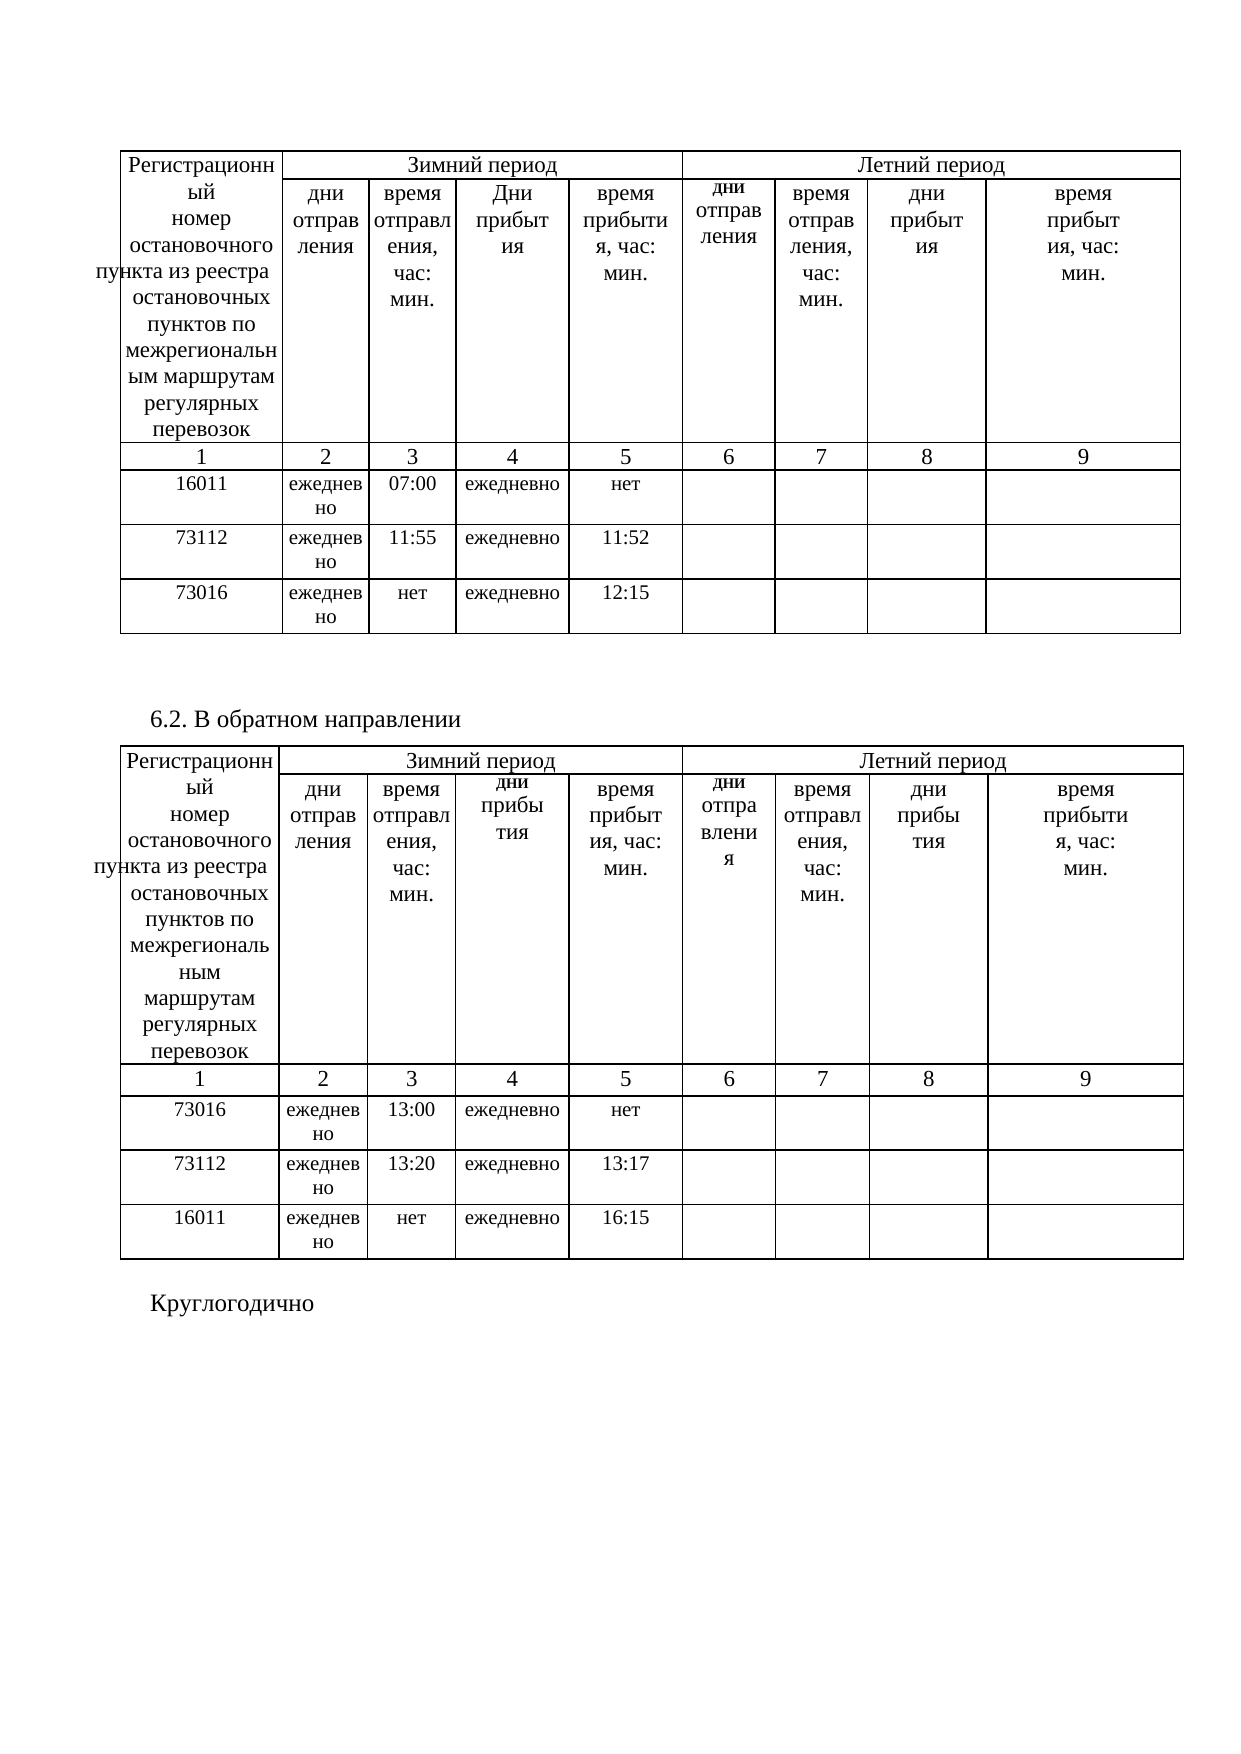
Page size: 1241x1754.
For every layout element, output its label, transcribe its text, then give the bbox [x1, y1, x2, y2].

table_header Летний период [683, 747, 1183, 773]
table_cell [683, 525, 774, 578]
text Круглогодично [150, 1288, 1090, 1317]
table_cell [776, 1097, 869, 1149]
table_cell время отправ ления, час: мин. [776, 180, 867, 441]
table_cell 13:00 [368, 1097, 455, 1149]
table_cell нет [370, 580, 455, 632]
table_cell ежедневно [457, 525, 568, 578]
table_cell время прибыти я, час: мин. [989, 775, 1183, 1063]
table_cell ежедневно [283, 580, 368, 632]
table_cell нет [570, 471, 682, 524]
table_cell 8 [868, 443, 985, 469]
table_cell 12:15 [570, 580, 682, 632]
table_cell ДНИ отправ ления [683, 180, 774, 441]
table_cell 73112 [121, 525, 282, 578]
table_cell [776, 1205, 869, 1258]
table_cell 13:17 [570, 1151, 682, 1204]
table_cell 9 [989, 1065, 1183, 1095]
table_cell 6 [683, 1065, 775, 1095]
table_cell [989, 1151, 1183, 1204]
table_cell [683, 580, 774, 632]
table_cell ежедневно [457, 580, 568, 632]
table_cell дни прибы тия [870, 775, 987, 1063]
table_cell дни отправ ления [280, 775, 367, 1063]
table_cell ежедневно [283, 471, 368, 524]
table_cell 4 [456, 1065, 568, 1095]
table_cell [683, 1151, 775, 1204]
table_cell 5 [570, 443, 682, 469]
table_cell [868, 580, 985, 632]
table_cell нет [368, 1205, 455, 1258]
table_cell 1 [121, 443, 282, 469]
table_cell [870, 1097, 987, 1149]
table_cell время прибыт ия, час: мин. [987, 180, 1180, 441]
table_cell [870, 1151, 987, 1204]
table_cell [987, 580, 1180, 632]
table_cell ДНИ прибы тия [456, 775, 568, 1063]
table_cell 7 [776, 1065, 869, 1095]
table_cell ежедневно [456, 1097, 568, 1149]
table_cell ежедневно [457, 471, 568, 524]
table_cell 73016 [121, 1097, 278, 1149]
table_header Регистрационный номер остановочного пункта из реестра остановочных пунктов по межрегиональным маршрутам регулярных перевозок [121, 152, 282, 441]
table_cell ежедневно [283, 525, 368, 578]
table_cell [683, 1097, 775, 1149]
table_cell 73016 [121, 580, 282, 632]
table_cell 3 [368, 1065, 455, 1095]
table_cell 5 [570, 1065, 682, 1095]
table_cell ежедневно [456, 1205, 568, 1258]
table_cell [870, 1205, 987, 1258]
table_cell ежедневно [280, 1151, 367, 1204]
table_cell 6 [683, 443, 774, 469]
table_cell 07:00 [370, 471, 455, 524]
table_cell ежедневно [456, 1151, 568, 1204]
table_cell 16011 [121, 1205, 278, 1258]
table_cell [868, 525, 985, 578]
table_cell нет [570, 1097, 682, 1149]
table_cell 16:15 [570, 1205, 682, 1258]
table_cell [683, 471, 774, 524]
table_cell [868, 471, 985, 524]
table_cell Дни прибыт ия [457, 180, 568, 441]
table_header Зимний период [283, 152, 682, 178]
table_cell 2 [280, 1065, 367, 1095]
table_cell 4 [457, 443, 568, 469]
table_cell [987, 471, 1180, 524]
table_cell время прибыт ия, час: мин. [570, 775, 682, 1063]
table_cell [989, 1205, 1183, 1258]
table_cell [776, 471, 867, 524]
table_header Летний период [683, 152, 1180, 178]
table_cell 16011 [121, 471, 282, 524]
table_cell [776, 580, 867, 632]
table_cell 11:52 [570, 525, 682, 578]
table_header Регистрационный номер остановочного пункта из реестра остановочных пунктов по межрегиональным маршрутам регулярных перевозок [121, 747, 278, 1063]
table_cell ДНИ отпра влени я [683, 775, 775, 1063]
table_cell 2 [283, 443, 368, 469]
table_cell [683, 1205, 775, 1258]
table_cell 7 [776, 443, 867, 469]
table_cell дни прибыт ия [868, 180, 985, 441]
table_cell время прибыти я, час: мин. [570, 180, 682, 441]
table_cell [776, 1151, 869, 1204]
table_cell дни отправ ления [283, 180, 368, 441]
table_cell ежедневно [280, 1097, 367, 1149]
table_header Зимний период [280, 747, 682, 773]
table_cell [989, 1097, 1183, 1149]
table_cell [776, 525, 867, 578]
table_cell время отправл ения, час: мин. [368, 775, 455, 1063]
table_cell 9 [987, 443, 1180, 469]
table_cell 3 [370, 443, 455, 469]
table_cell 11:55 [370, 525, 455, 578]
table_cell [987, 525, 1180, 578]
table_cell 13:20 [368, 1151, 455, 1204]
table_cell ежедневно [280, 1205, 367, 1258]
table_cell время отправл ения, час: мин. [370, 180, 455, 441]
text 6.2. В обратном направлении [150, 704, 1090, 733]
table_cell время отправл ения, час: мин. [776, 775, 869, 1063]
table_cell 1 [121, 1065, 278, 1095]
table_cell 73112 [121, 1151, 278, 1204]
table_cell 8 [870, 1065, 987, 1095]
